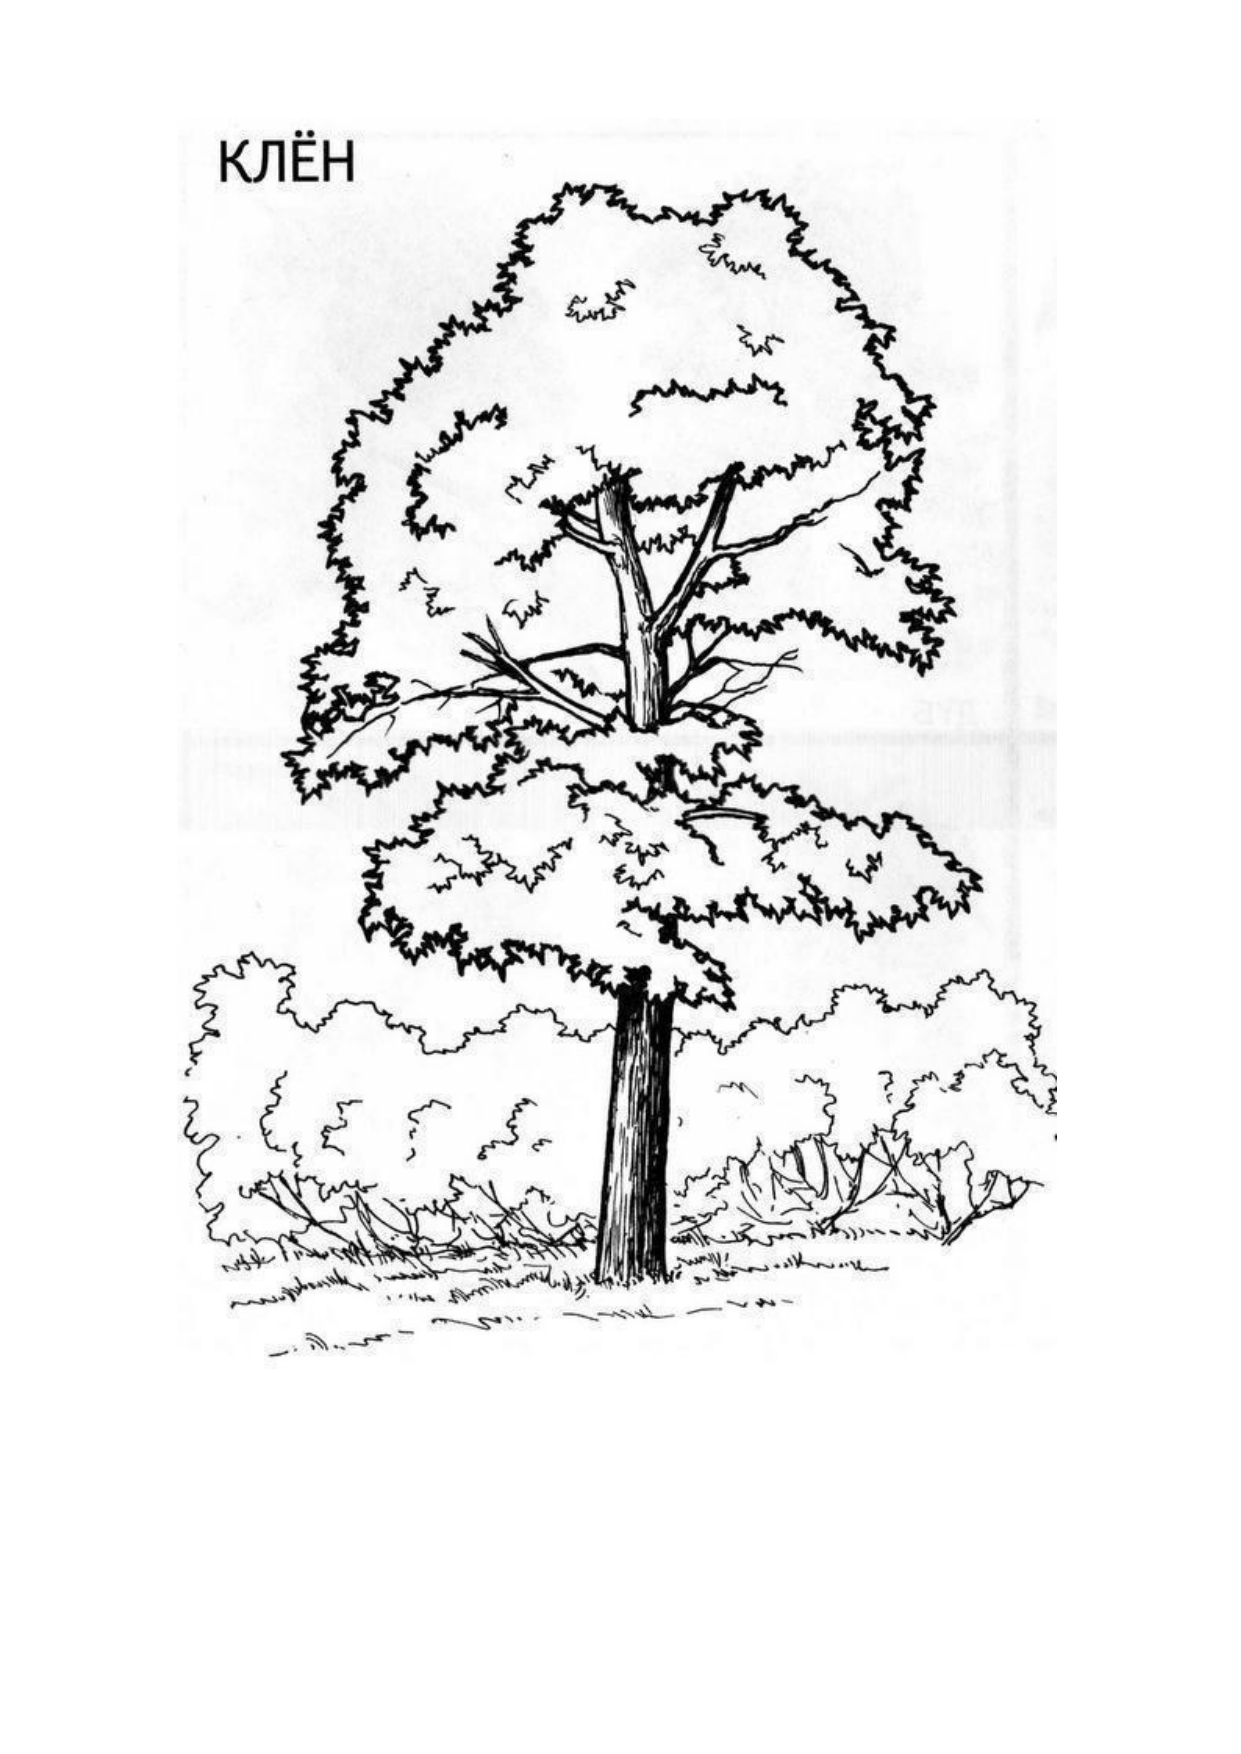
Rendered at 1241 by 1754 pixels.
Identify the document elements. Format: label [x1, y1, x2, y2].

picture [177, 118, 1057, 1369]
